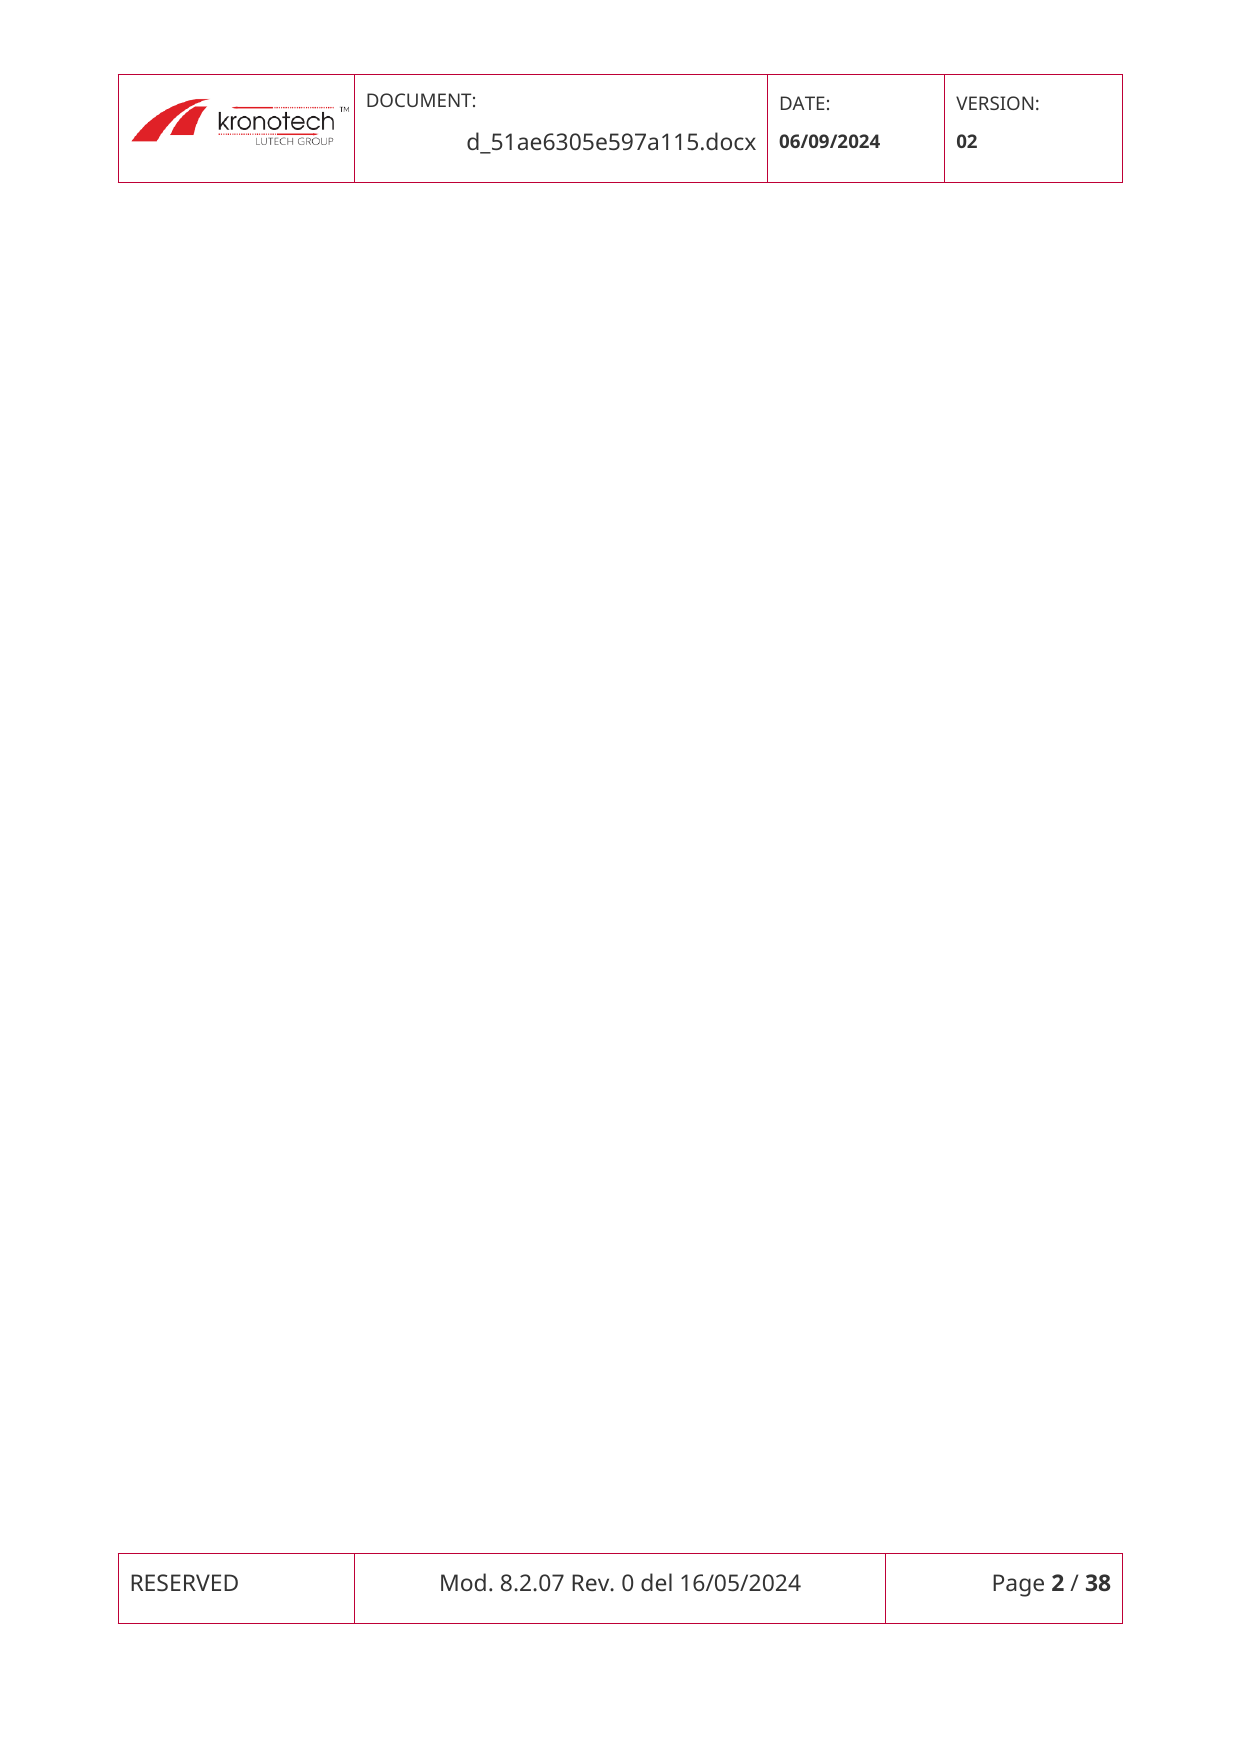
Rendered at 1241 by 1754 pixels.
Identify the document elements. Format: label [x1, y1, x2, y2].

picture [129, 92, 351, 152]
